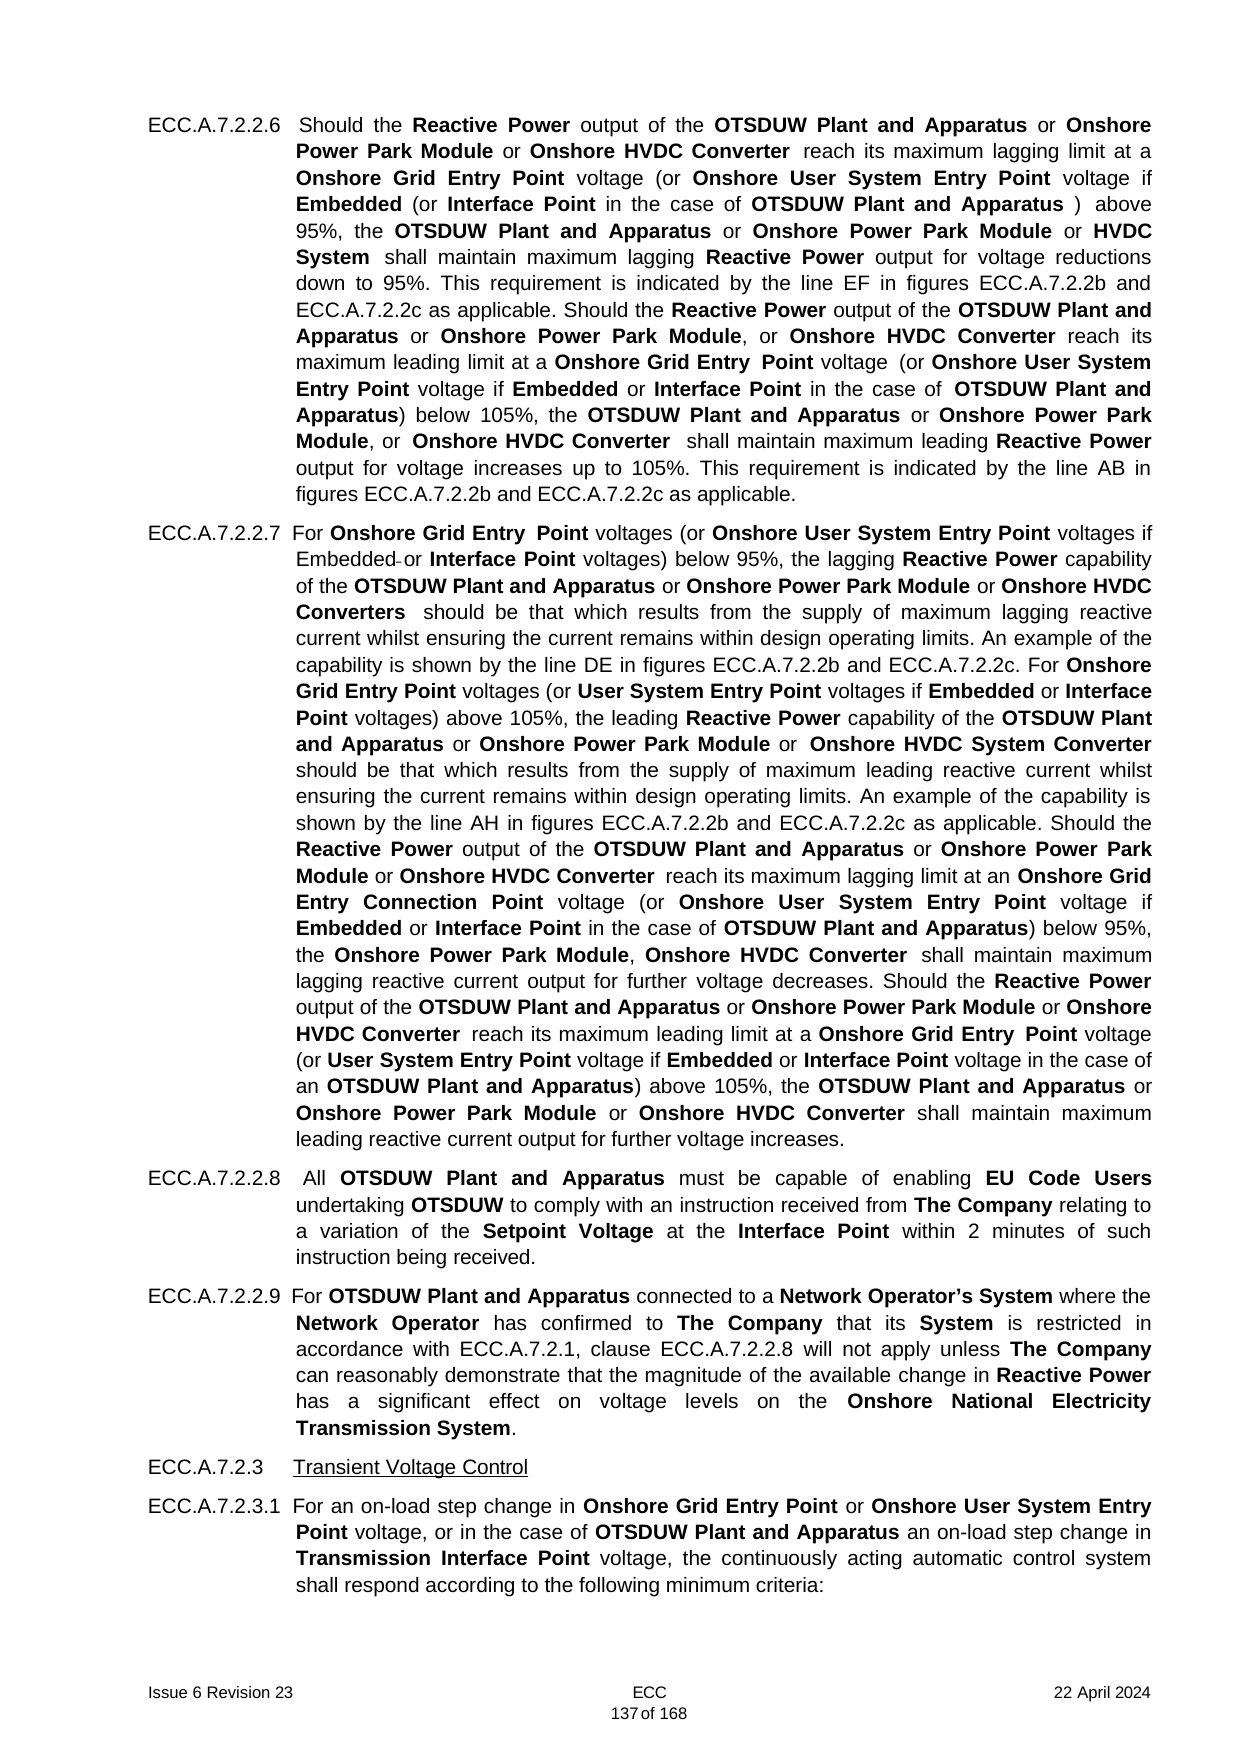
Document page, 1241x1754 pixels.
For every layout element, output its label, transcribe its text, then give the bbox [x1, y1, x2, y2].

text ECC.A.7.2.2.6 Should the Reactive Power output of the OTSDUW Plant and Apparatus or Onshore Power Park Module or Onshore HVDC Converter reach its maximum lagging limit at a Onshore Grid Entry Point voltage (or Onshore User System Entry Point voltage if Embedded (or Interface Point in the case of OTSDUW Plant and Apparatus ) above 95%, the OTSDUW Plant and Apparatus or Onshore Power Park Module or HVDC System shall maintain maximum lagging Reactive Power output for voltage reductions down to 95%. This requirement is indicated by the line EF in figures ECC.A.7.2.2b and ECC.A.7.2.2c as applicable. Should the Reactive Power output of the OTSDUW Plant and Apparatus or Onshore Power Park Module, or Onshore HVDC Converter reach its maximum leading limit at a Onshore Grid Entry Point voltage (or Onshore User System Entry Point voltage if Embedded or Interface Point in the case of OTSDUW Plant and Apparatus) below 105%, the OTSDUW Plant and Apparatus or Onshore Power Park Module, or Onshore HVDC Converter shall maintain maximum leading Reactive Power output for voltage increases up to 105%. This requirement is indicated by the line AB in figures ECC.A.7.2.2b and ECC.A.7.2.2c as applicable. [148, 113, 1152, 506]
text ECC.A.7.2.3.1 For an on-load step change in Onshore Grid Entry Point or Onshore User System Entry Point voltage, or in the case of OTSDUW Plant and Apparatus an on-load step change in Transmission Interface Point voltage, the continuously acting automatic control system shall respond according to the following minimum criteria: [148, 1493, 1152, 1596]
text ECC.A.7.2.3 Transient Voltage Control [148, 1455, 1228, 1479]
text ECC.A.7.2.2.7 For Onshore Grid Entry Point voltages (or Onshore User System Entry Point voltages if Embedded or Interface Point voltages) below 95%, the lagging Reactive Power capability of the OTSDUW Plant and Apparatus or Onshore Power Park Module or Onshore HVDC Converters should be that which results from the supply of maximum lagging reactive current whilst ensuring the current remains within design operating limits. An example of the capability is shown by the line DE in figures ECC.A.7.2.2b and ECC.A.7.2.2c. For Onshore Grid Entry Point voltages (or User System Entry Point voltages if Embedded or Interface Point voltages) above 105%, the leading Reactive Power capability of the OTSDUW Plant and Apparatus or Onshore Power Park Module or Onshore HVDC System Converter should be that which results from the supply of maximum leading reactive current whilst ensuring the current remains within design operating limits. An example of the capability is shown by the line AH in figures ECC.A.7.2.2b and ECC.A.7.2.2c as applicable. Should the Reactive Power output of the OTSDUW Plant and Apparatus or Onshore Power Park Module or Onshore HVDC Converter reach its maximum lagging limit at an Onshore Grid Entry Connection Point voltage (or Onshore User System Entry Point voltage if Embedded or Interface Point in the case of OTSDUW Plant and Apparatus) below 95%, the Onshore Power Park Module, Onshore HVDC Converter shall maintain maximum lagging reactive current output for further voltage decreases. Should the Reactive Power output of the OTSDUW Plant and Apparatus or Onshore Power Park Module or Onshore HVDC Converter reach its maximum leading limit at a Onshore Grid Entry Point voltage (or User System Entry Point voltage if Embedded or Interface Point voltage in the case of an OTSDUW Plant and Apparatus) above 105%, the OTSDUW Plant and Apparatus or Onshore Power Park Module or Onshore HVDC Converter shall maintain maximum leading reactive current output for further voltage increases. [148, 521, 1152, 1151]
text ECC.A.7.2.2.8 All OTSDUW Plant and Apparatus must be capable of enabling EU Code Users undertaking OTSDUW to comply with an instruction received from The Company relating to a variation of the Setpoint Voltage at the Interface Point within 2 minutes of such instruction being received. [148, 1166, 1152, 1269]
text ECC.A.7.2.2.9 For OTSDUW Plant and Apparatus connected to a Network Operator’s System where the Network Operator has confirmed to The Company that its System is restricted in accordance with ECC.A.7.2.1, clause ECC.A.7.2.2.8 will not apply unless The Company can reasonably demonstrate that the magnitude of the available change in Reactive Power has a significant effect on voltage levels on the Onshore National Electricity Transmission System. [148, 1284, 1152, 1440]
